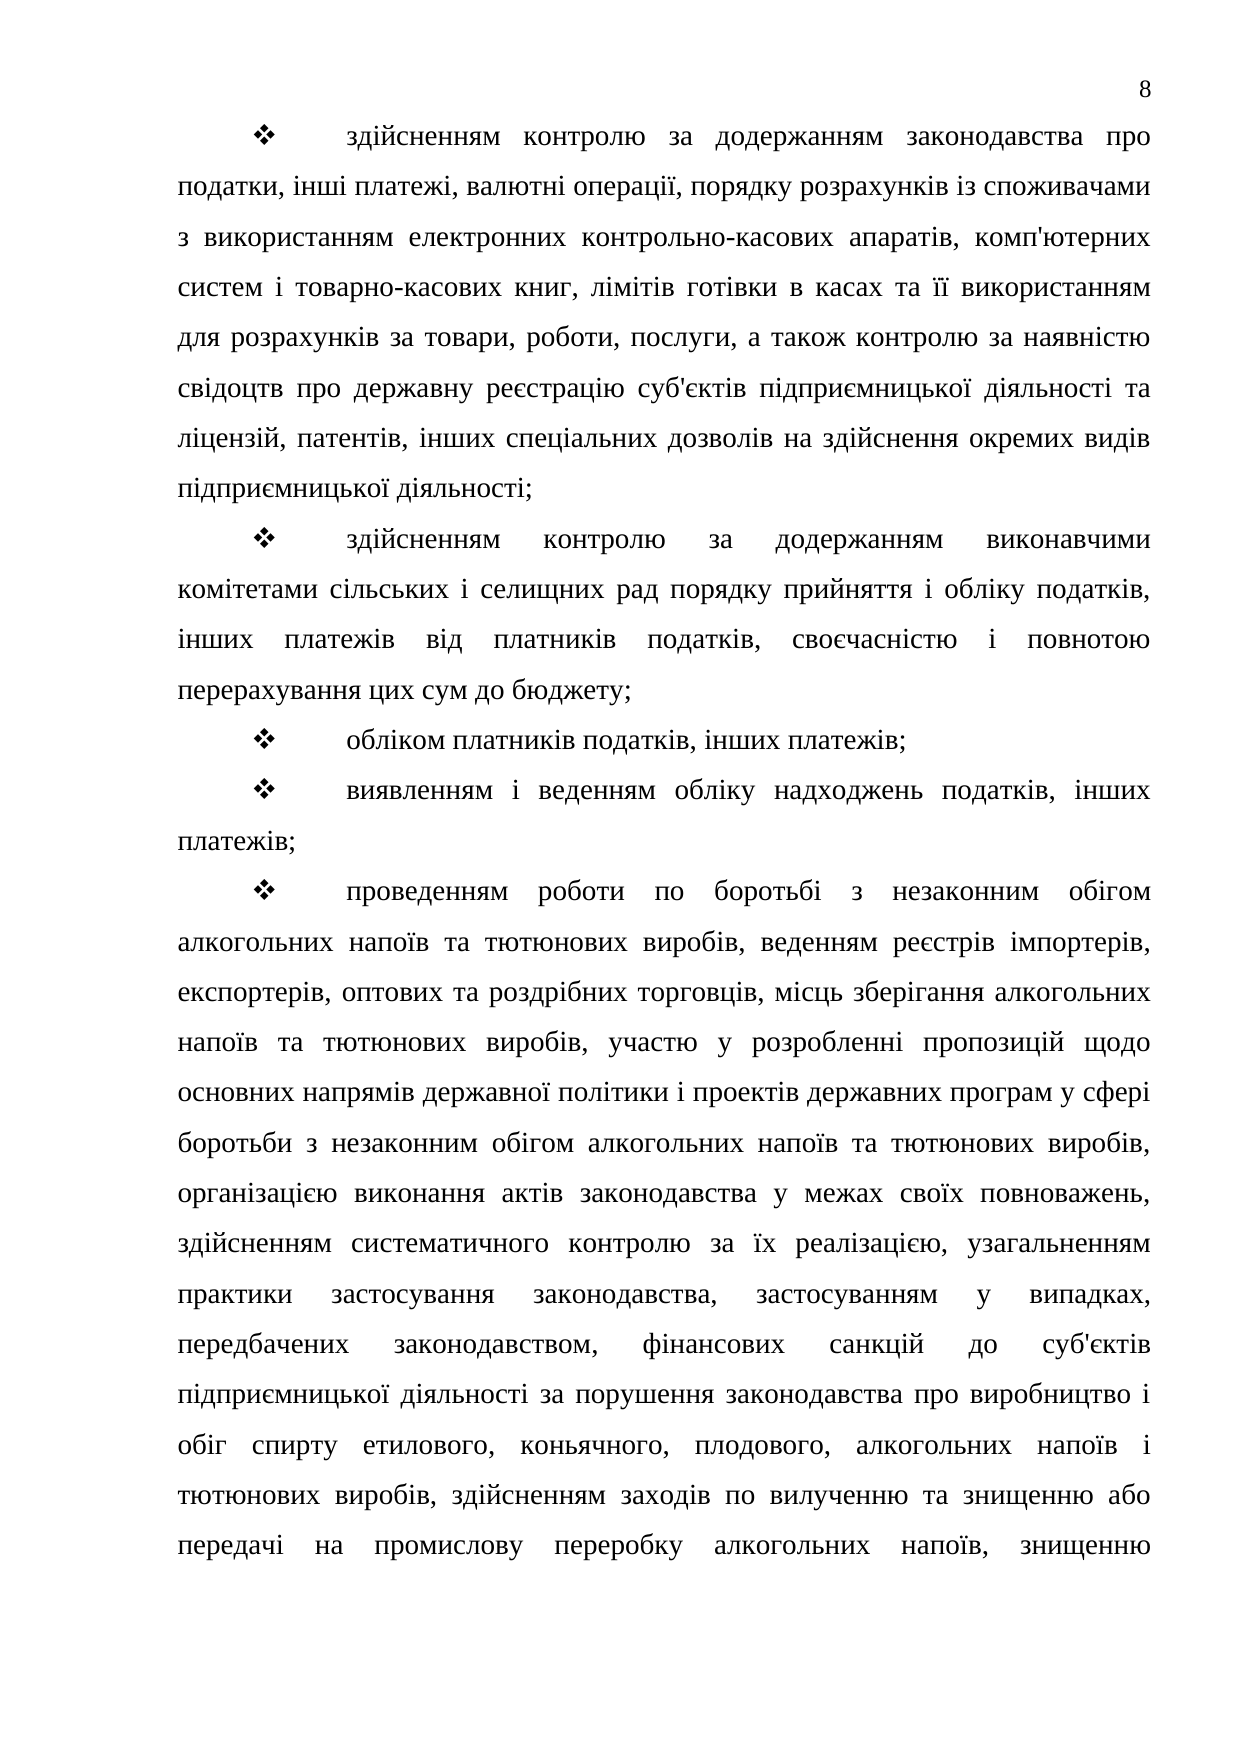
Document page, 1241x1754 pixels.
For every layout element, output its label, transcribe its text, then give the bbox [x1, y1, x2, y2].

list здійсненням контролю за додержанням виконавчими комітетами сільських і селищних рад порядку прийняття і обліку податків, інших платежів від платників податків, своєчасністю і повнотою перерахування цих сум до бюджету; [177, 521, 1152, 705]
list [177, 873, 1152, 1561]
list виявленням і веденням обліку надходжень податків, інших платежів; [177, 772, 1152, 856]
list здійсненням контролю за додержанням законодавства про податки, інші платежі, валютні операції, порядку розрахунків із споживачами з використанням електронних контрольно-касових апаратів, комп'ютерних систем і товарно-касових книг, лімітів готівки в касах та її використанням для розрахунків за товари, роботи, послуги, а також контролю за наявністю свідоцтв про державну реєстрацію суб'єктів підприємницької діяльності та ліцензій, патентів, інших спеціальних дозволів на здійснення окремих видів підприємницької діяльності; [177, 118, 1152, 504]
list обліком платників податків, інших платежів; [177, 722, 1152, 756]
